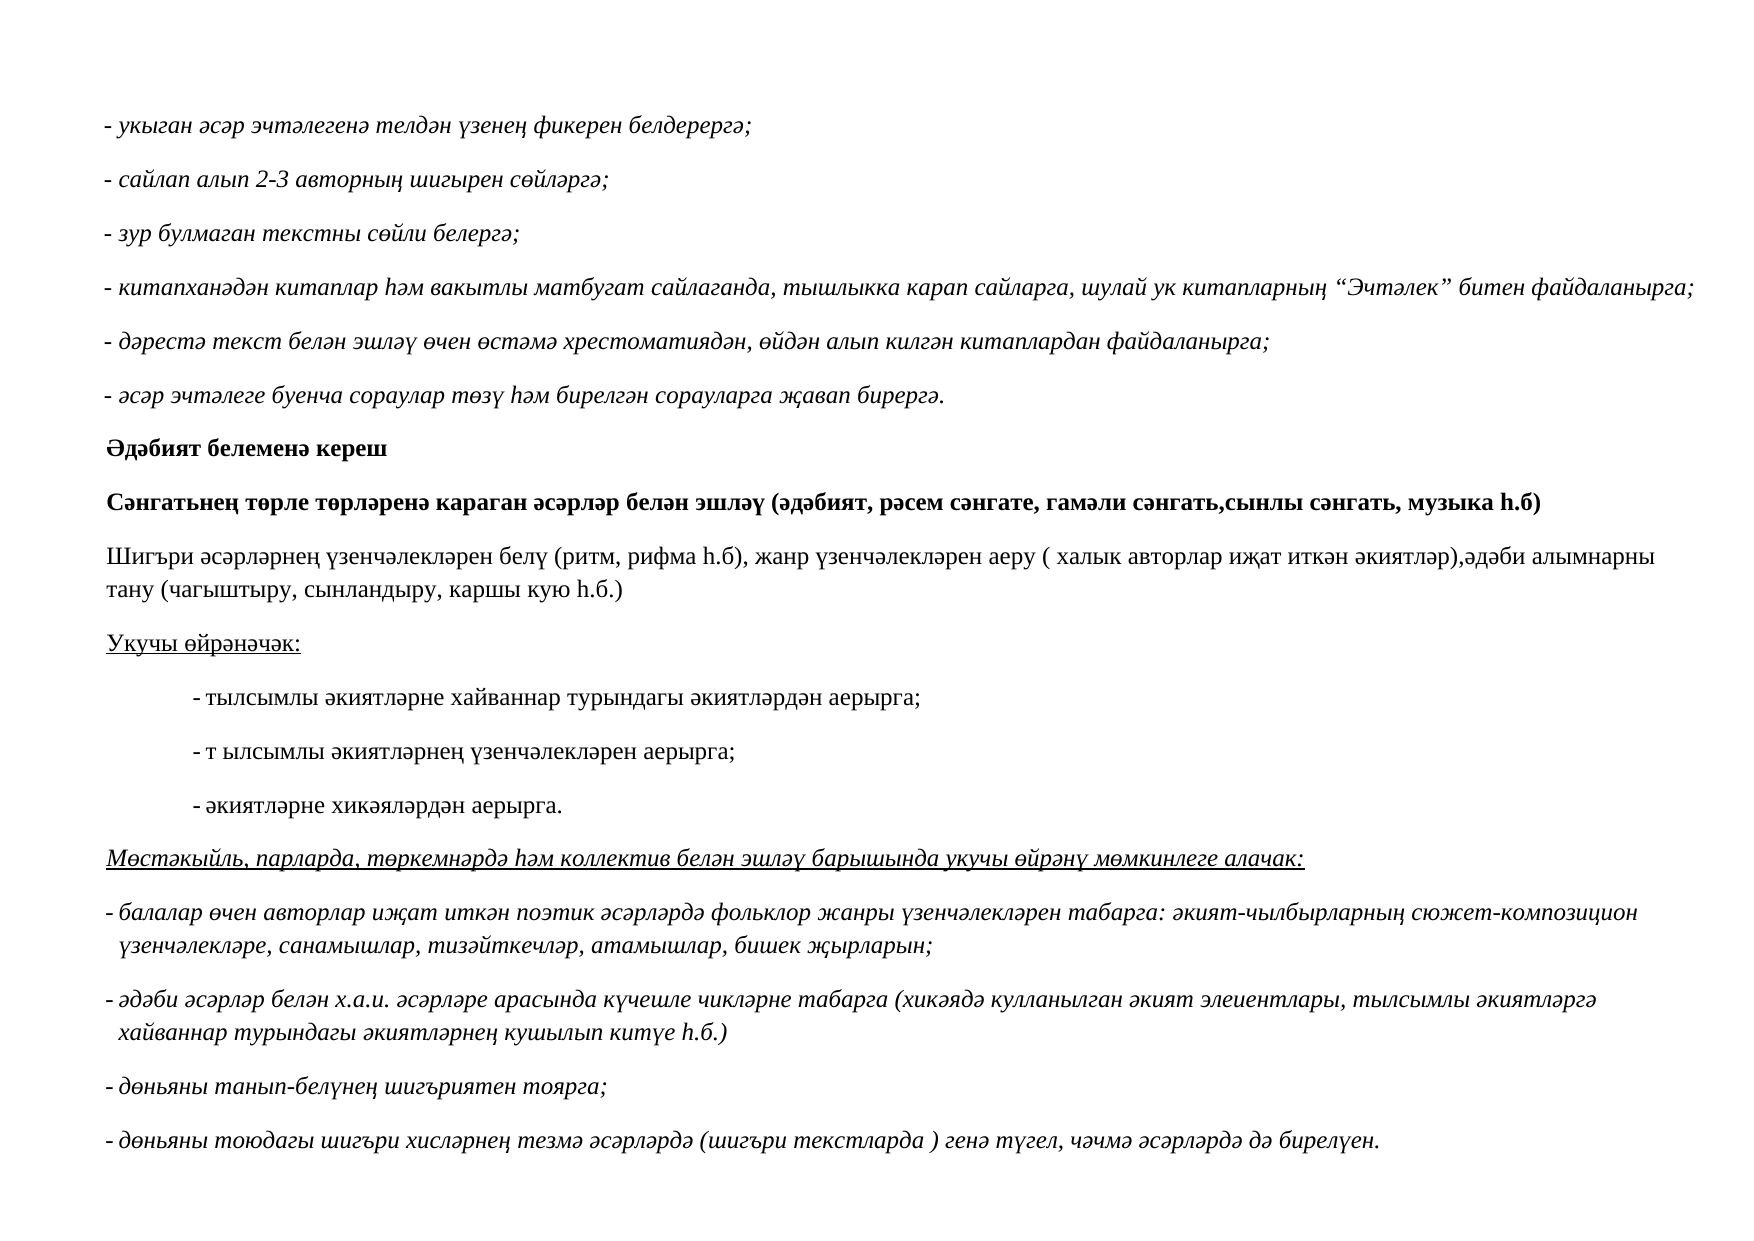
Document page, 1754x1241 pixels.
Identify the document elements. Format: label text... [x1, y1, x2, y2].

list зур булмаган текстны сөйли белергә; [104, 218, 1706, 247]
list тылсымлы әкиятләрне хайваннар турындагы әкиятләрдән аерырга; [192, 682, 1706, 711]
text Мөстәкыйль, парларда, төркемнәрдә һәм коллектив белән эшләү барышында укучы өйрәнү мөмкинлеге алачак: [106, 843, 1706, 872]
list укыган әсәр эчтәлегенә телдән үзенең фикерен белдерергә; [104, 110, 1706, 139]
list т ылсымлы әкиятләрнең үзенчәлекләрен аерырга; [192, 736, 1706, 764]
list сайлап алып 2-3 авторның шигырен сөйләргә; [104, 164, 1706, 193]
text Сәнгатьнең төрле төрләренә караган әсәрләр белән эшләү (әдәбият, рәсем сәнгате, гамәли сәнгать,сынлы сәнгать, музыка һ.б) [106, 487, 1706, 516]
list әсәр эчтәлеге буенча сораулар төзү һәм бирелгән сорауларга җавап бирергә. [104, 380, 1706, 408]
text Әдәбият белеменә кереш [106, 433, 1706, 462]
list китапханәдән китаплар һәм вакытлы матбугат сайлаганда, тышлыкка карап сайларга, шулай ук китапларның “Эчтәлек” битен файдаланырга; [104, 272, 1706, 301]
list дәрестә текст белән эшләү өчен өстәмә хрестоматиядән, өйдән алып килгән китаплардан файдаланырга; [104, 326, 1706, 354]
list дөньяны тоюдагы шигъри хисләрнең тезмә әсәрләрдә (шигъри текстларда ) генә түгел, чәчмә әсәрләрдә дә бирелүен. [105, 1125, 1706, 1154]
text Шигъри әсәрләрнең үзенчәлекләрен белү (ритм, рифма һ.б), жанр үзенчәлекләрен аеру ( халык авторлар иҗат иткән әкиятләр),әдәби алымнарны тану (чагыштыру, сынландыру, каршы кую һ.б.) [106, 541, 1706, 603]
list балалар өчен авторлар иҗат иткән поэтик әсәрләрдә фольклор жанры үзенчәлекләрен табарга: әкият-чылбырларның сюжет-композицион үзенчәлекләре, санамышлар, тизәйткечләр, атамышлар, бишек җырларын; [105, 897, 1706, 959]
list әдәби әсәрләр белән х.а.и. әсәрләре арасында күчешле чикләрне табарга (хикәядә кулланылган әкият элеиентлары, тылсымлы әкиятләргә хайваннар турындагы әкиятләрнең кушылып китүе һ.б.) [105, 984, 1706, 1046]
text Укучы өйрәнәчәк: [106, 628, 1706, 657]
list дөньяны танып-белүнең шигъриятен тоярга; [105, 1071, 1706, 1100]
list әкиятләрне хикәяләрдән аерырга. [192, 790, 1706, 818]
